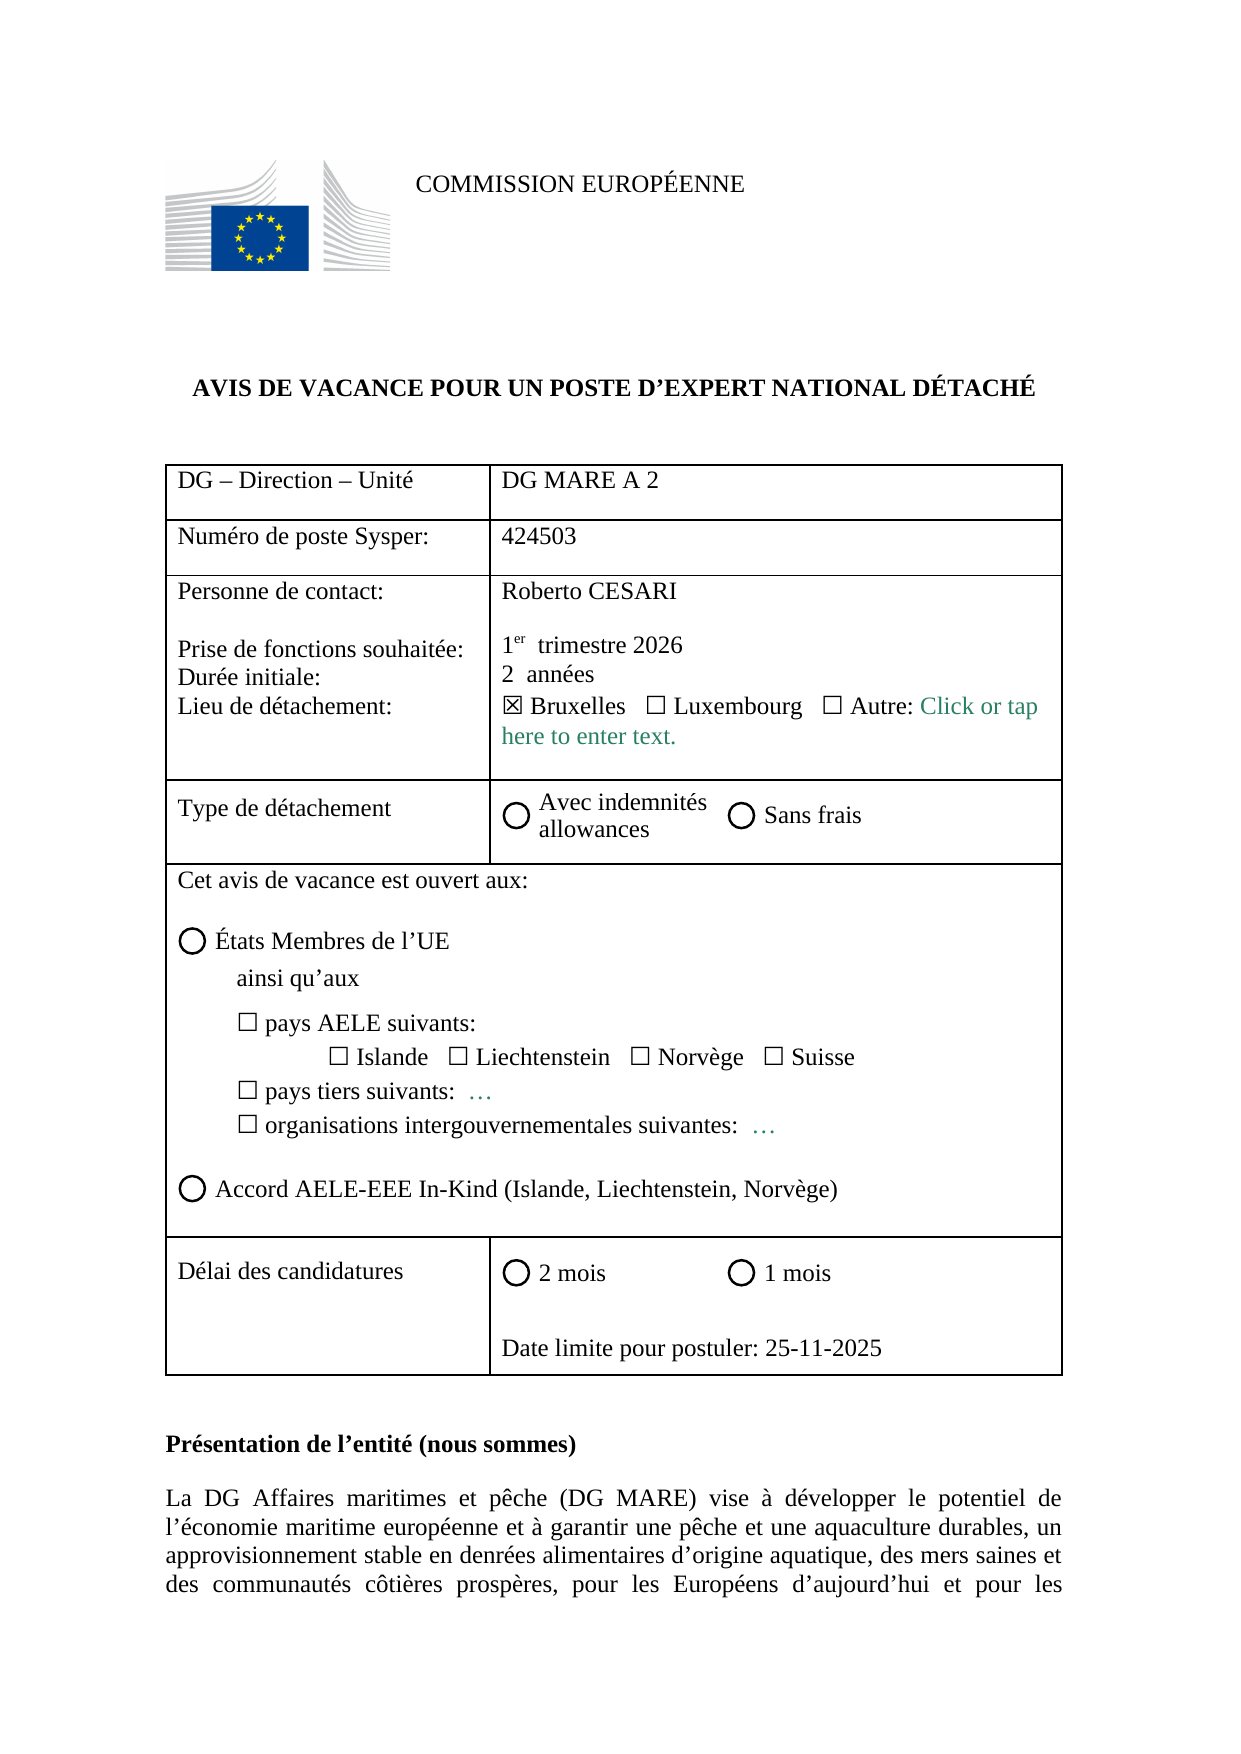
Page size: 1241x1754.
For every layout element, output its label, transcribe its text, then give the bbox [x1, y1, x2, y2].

list Présentation de l’entité (nous sommes) [165, 1429, 1063, 1458]
table_cell Numéro de poste Sysper: [167, 521, 489, 574]
table_cell trimestre années Bruxelles Luxembourg Autre: [491, 576, 1061, 779]
table_cell Personne de contact: Prise de fonctions souhaitée: Durée initiale: Lieu de détachement: [167, 576, 489, 779]
picture [165, 160, 391, 271]
table_cell Type de détachement [167, 781, 489, 863]
table_header DG – Direction – Unité [167, 466, 489, 519]
table_cell Cet avis de vacance est ouvert aux: ainsi qu’aux pays AELE suivants: Islande Liechtenstein Norvège Suisse pays tiers suivants: organisations intergouvernementales suivantes: [167, 865, 1061, 1236]
table_cell [491, 781, 1061, 863]
table_cell Date limite pour postuler: [491, 1238, 1061, 1374]
table_cell Délai des candidatures [167, 1238, 489, 1374]
